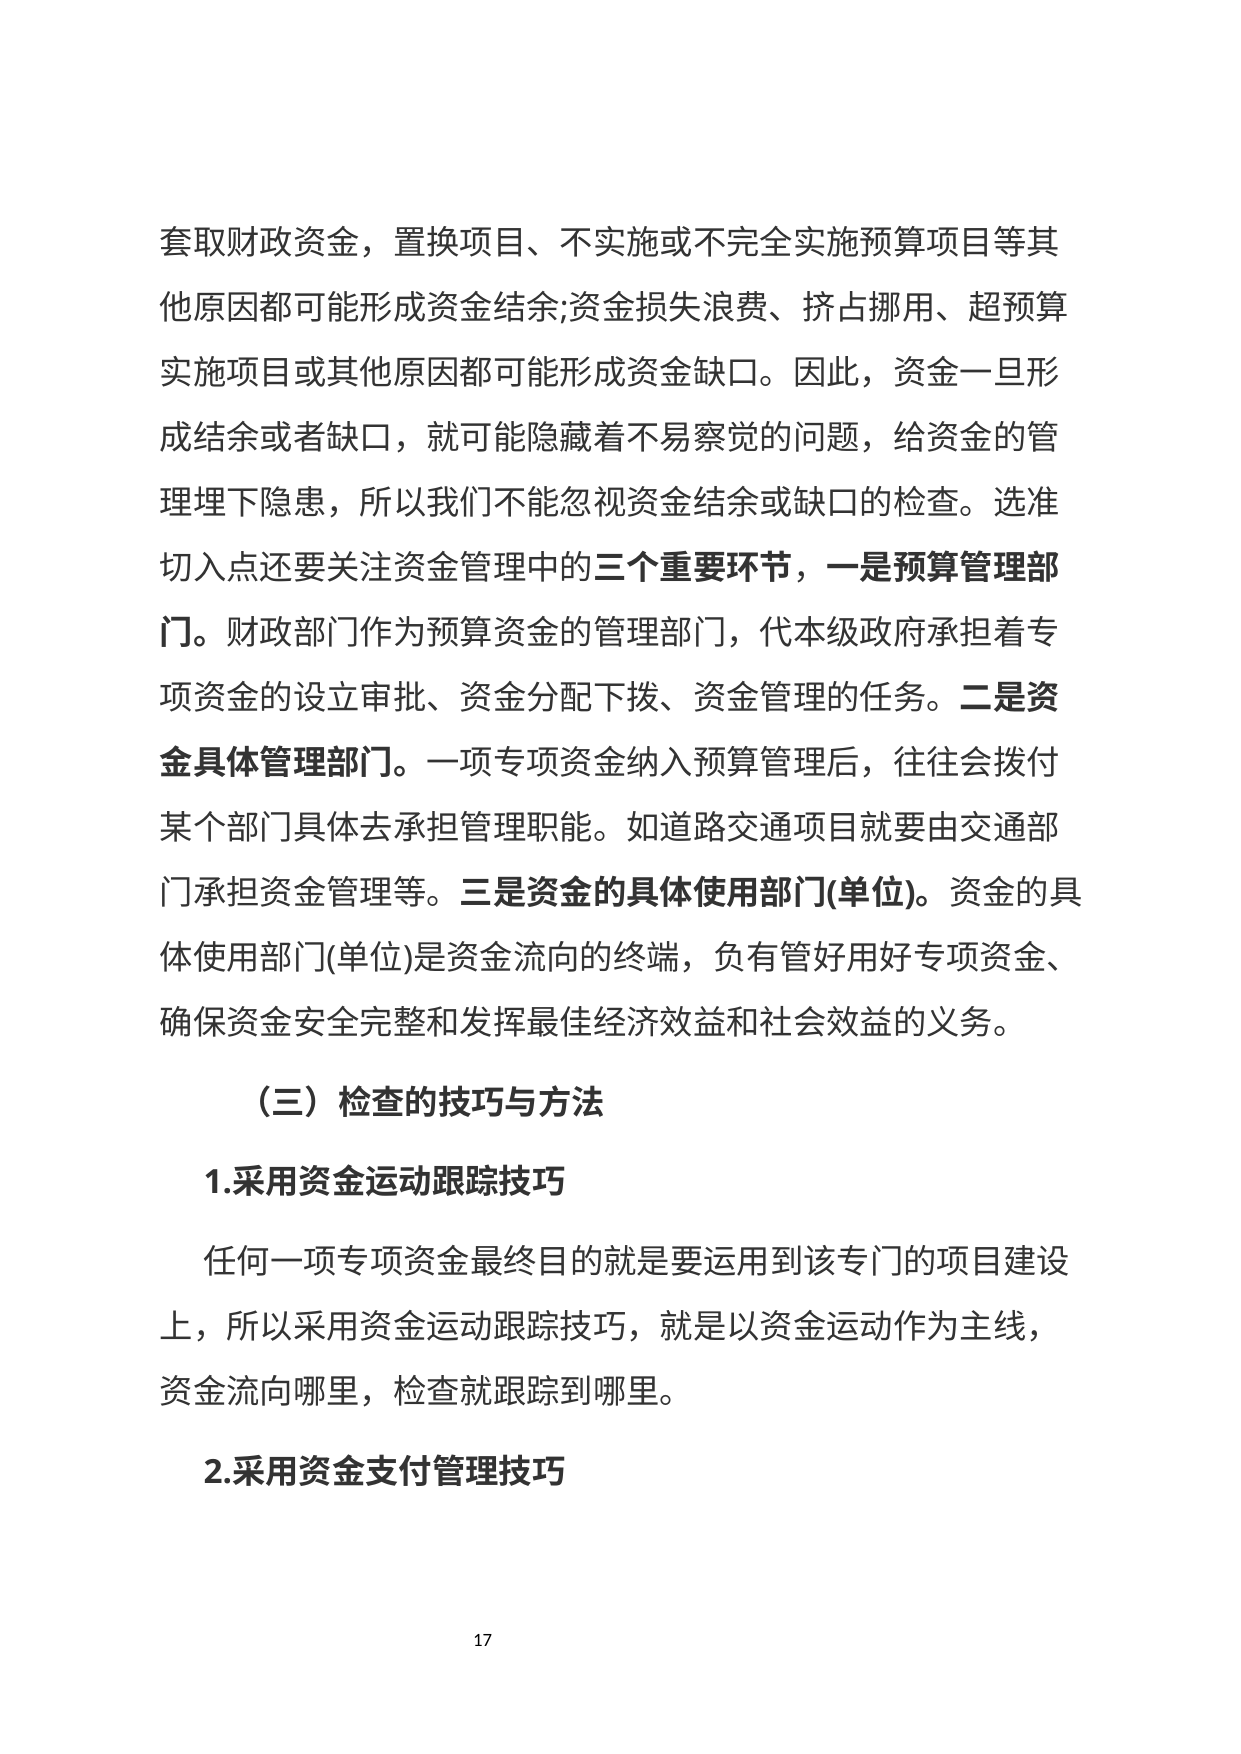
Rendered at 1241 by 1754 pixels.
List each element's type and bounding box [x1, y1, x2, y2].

text [159, 208, 1087, 1508]
